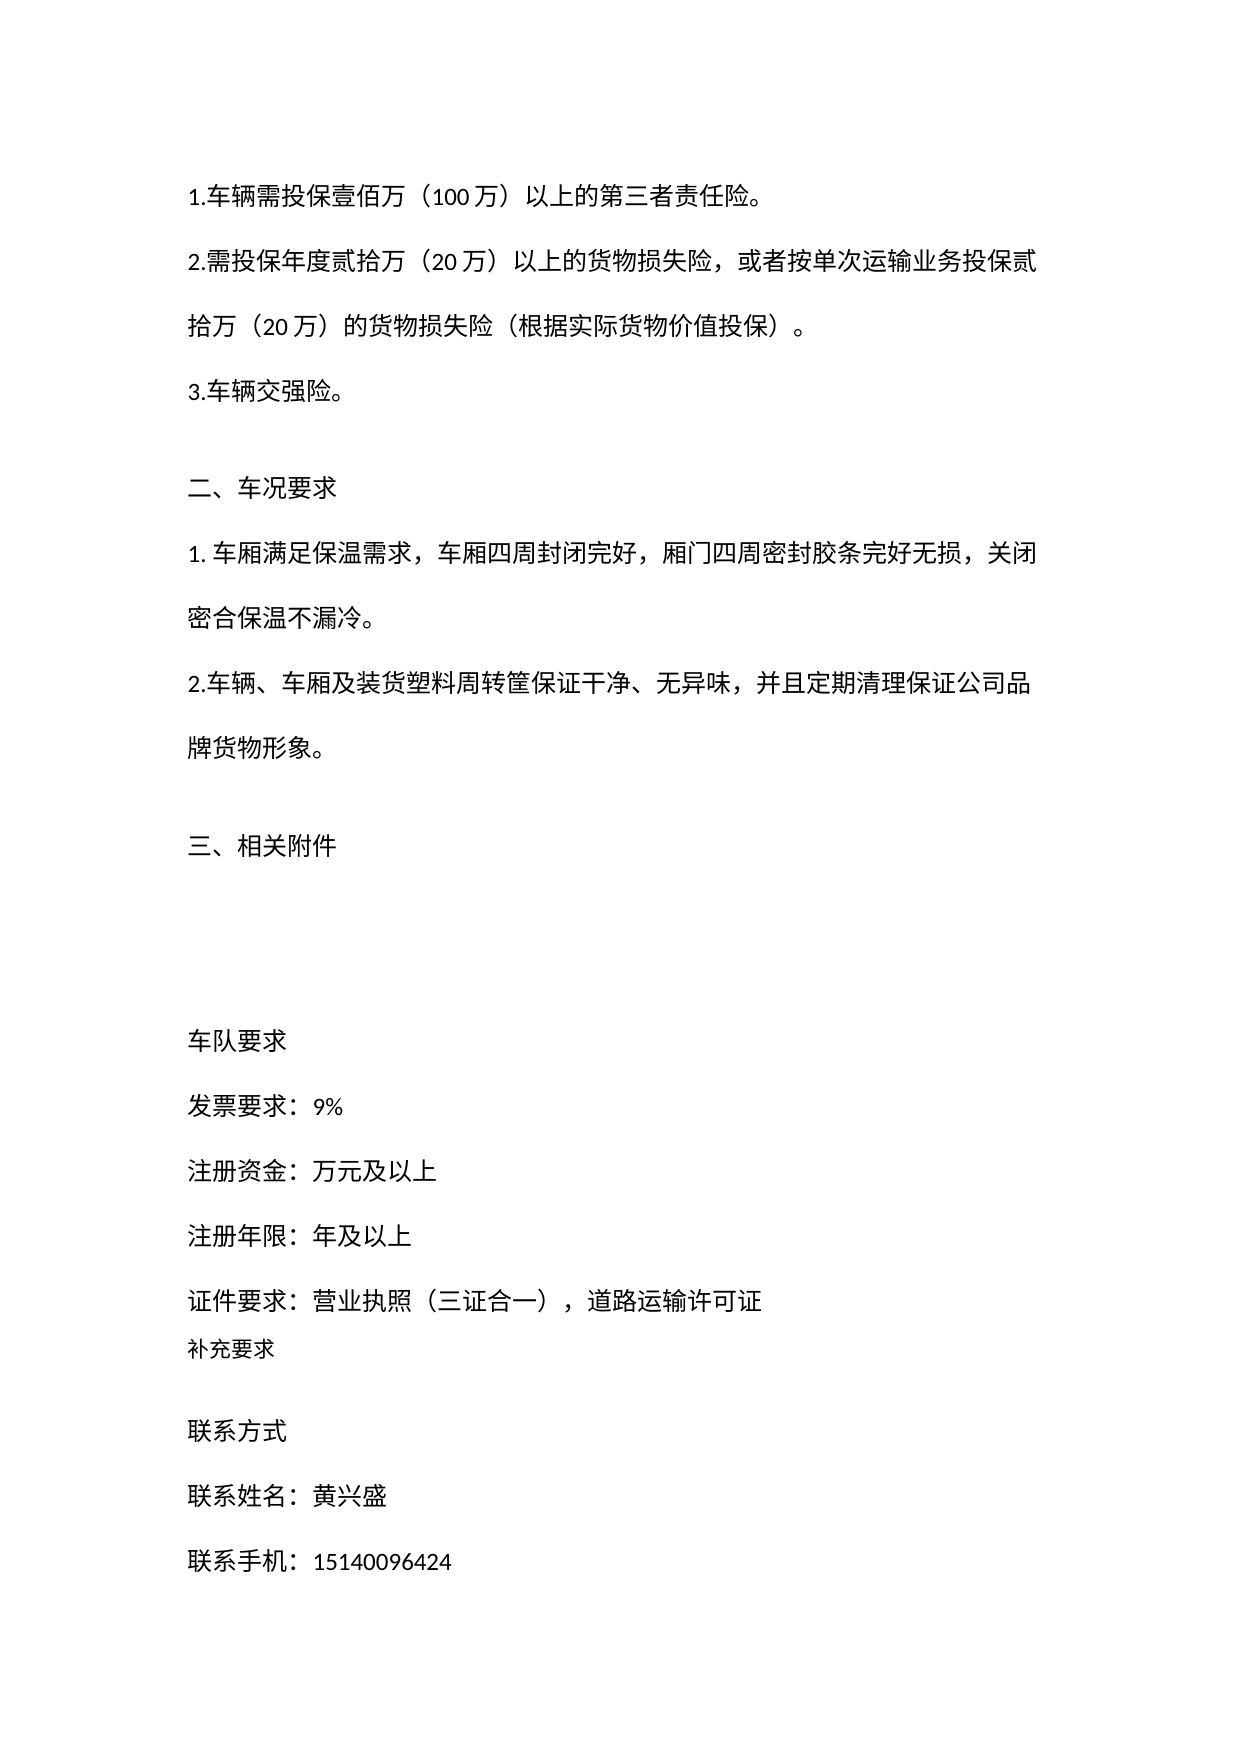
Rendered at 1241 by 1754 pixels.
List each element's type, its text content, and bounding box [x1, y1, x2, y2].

text 2.车辆、车厢及装货塑料周转筐保证干净、无异味，并且定期清理保证公司品牌货物形象。 [187, 649, 1053, 779]
text 证件要求：营业执照（三证合一），道路运输许可证 [187, 1267, 1053, 1332]
text 联系方式 [187, 1397, 1053, 1462]
text 注册年限：年及以上 [187, 1202, 1053, 1267]
text 1.车辆需投保壹佰万（100万）以上的第三者责任险。 [187, 162, 1053, 227]
text 二、车况要求 [187, 454, 1053, 519]
text 3.车辆交强险。 [187, 357, 1053, 422]
text 2.需投保年度贰拾万（20万）以上的货物损失险，或者按单次运输业务投保贰拾万（20万）的货物损失险（根据实际货物价值投保）。 [187, 227, 1053, 357]
text 联系手机：15140096424 [187, 1527, 1053, 1592]
text 注册资金：万元及以上 [187, 1137, 1053, 1202]
text 发票要求：9% [187, 1072, 1053, 1137]
text 三、相关附件 [187, 812, 1053, 877]
text 补充要求 [187, 1332, 1053, 1364]
text 1. 车厢满足保温需求，车厢四周封闭完好，厢门四周密封胶条完好无损，关闭密合保温不漏冷。 [187, 519, 1053, 649]
text 联系姓名：黄兴盛 [187, 1462, 1053, 1527]
text 车队要求 [187, 1007, 1053, 1072]
